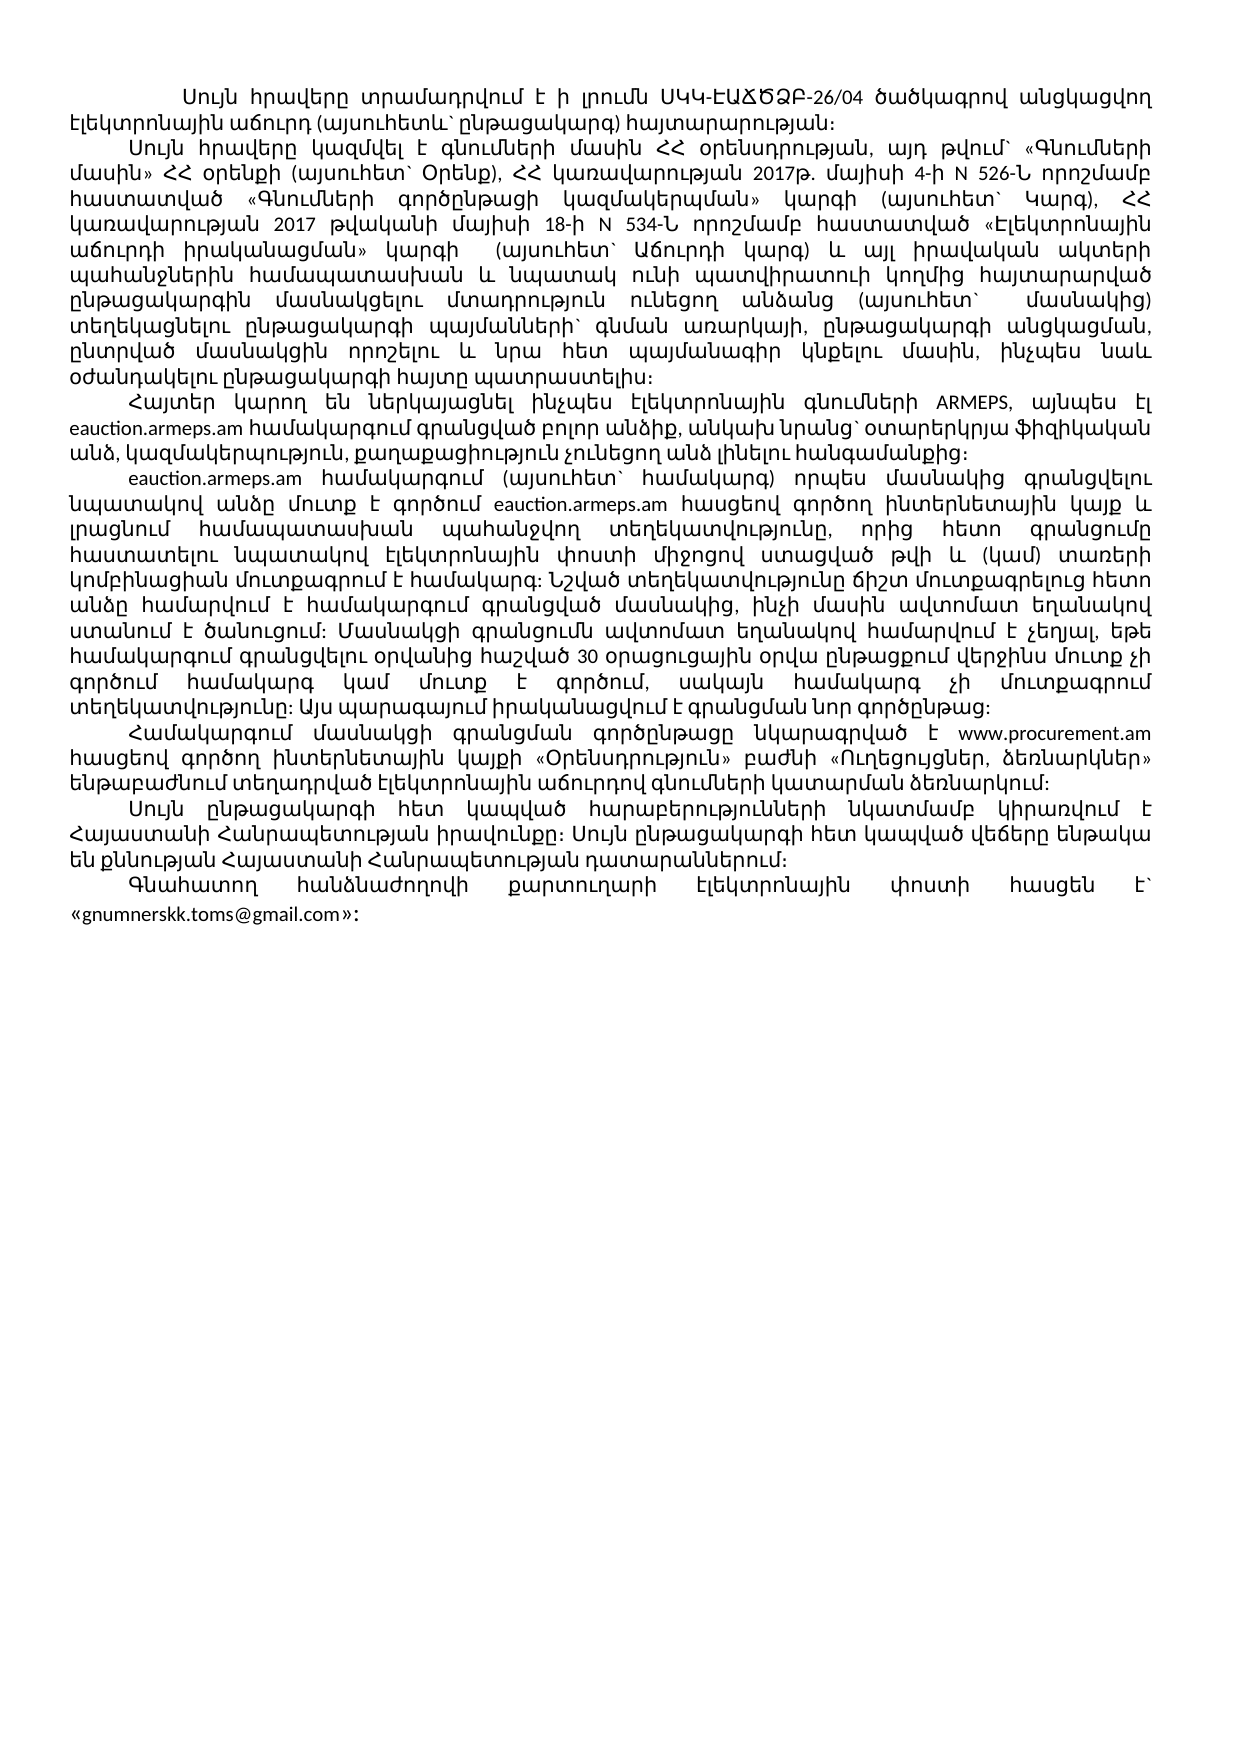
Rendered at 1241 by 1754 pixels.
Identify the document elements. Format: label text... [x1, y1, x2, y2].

text Սույն հրավերը կազմվել է գնումների մասին ՀՀ օրենսդրության, այդ թվում` «Գնումների մասին» ՀՀ օրենքի (այսուհետ` Օրենք), ՀՀ կառավարության 2017թ. մայիսի 4-ի N 526-Ն որոշմամբ հաստատված «Գնումների գործընթացի կազմակերպման» կարգի (այսուհետ` Կարգ), ՀՀ կառավարության 2017 թվականի մայիսի 18-ի N 534-Ն որոշմամբ հաստատված «Էլեկտրոնային աճուրդի իրականացման» կարգի (այսուհետ` Աճուրդի կարգ) և այլ իրավական ակտերի պահանջներին համապատասխան և նպատակ ունի պատվիրատուի կողմից հայտարարված ընթացակարգին մասնակցելու մտադրություն ունեցող անձանց (այսուհետ` մասնակից) տեղեկացնելու ընթացակարգի պայմանների` գնման առարկայի, ընթացակարգի անցկացման, ընտրված մասնակցին որոշելու և նրա հետ պայմանագիր կնքելու մասին, ինչպես նաև օժանդակելու ընթացակարգի հայտը պատրաստելիս։ [69, 135, 1152, 389]
text Հայտեր կարող են ներկայացնել ինչպես էլեկտրոնային գնումների ARMEPS, այնպես էլ eauction.armeps.am համակարգում գրանցված բոլոր անձիք, անկախ նրանց` օտարերկրյա ֆիզիկական անձ, կազմակերպություն, քաղաքացիություն չունեցող անձ լինելու հանգամանքից։ [69, 389, 1152, 466]
text Սույն ընթացակարգի հետ կապված հարաբերությունների նկատմամբ կիրառվում է Հայաստանի Հանրապետության իրավունքը։ Սույն ընթացակարգի հետ կապված վեճերը ենթակա են քննության Հայաստանի Հանրապետության դատարաններում։ [69, 796, 1152, 872]
text Համակարգում մասնակցի գրանցման գործընթացը նկարագրված է www.procurement.am հասցեով գործող ինտերնետային կայքի «Օրենսդրություն» բաժնի «Ուղեցույցներ, ձեռնարկներ» ենթաբաժնում տեղադրված էլեկտրոնային աճուրդով գնումների կատարման ձեռնարկում: [69, 720, 1152, 796]
text Գնահատող հանձնաժողովի քարտուղարի էլեկտրոնային փոստի հասցեն է` «gnumnerskk.toms@gmail.com»: [69, 872, 1152, 928]
text Սույն հրավերը տրամադրվում է ի լրումն ՍԿԿ-ԷԱՃԾՁԲ-26/04 ծածկագրով անցկացվող էլեկտրոնային աճուրդ (այսուհետև` ընթացակարգ) հայտարարության։ [69, 84, 1152, 135]
text eauction.armeps.am համակարգում (այսուհետ` համակարգ) որպես մասնակից գրանցվելու նպատակով անձը մուտք է գործում eauction.armeps.am հասցեով գործող ինտերնետային կայք և լրացնում համապատասխան պահանջվող տեղեկատվությունը, որից հետո գրանցումը հաստատելու նպատակով էլեկտրոնային փոստի միջոցով ստացված թվի և (կամ) տառերի կոմբինացիան մուտքագրում է համակարգ: Նշված տեղեկատվությունը ճիշտ մուտքագրելուց հետո անձը համարվում է համակարգում գրանցված մասնակից, ինչի մասին ավտոմատ եղանակով ստանում է ծանուցում: Մասնակցի գրանցումն ավտոմատ եղանակով համարվում է չեղյալ, եթե համակարգում գրանցվելու օրվանից հաշված 30 օրացուցային օրվա ընթացքում վերջինս մուտք չի գործում համակարգ կամ մուտք է գործում, սակայն համակարգ չի մուտքագրում տեղեկատվությունը: Այս պարագայում իրականացվում է գրանցման նոր գործընթաց: [69, 466, 1152, 720]
